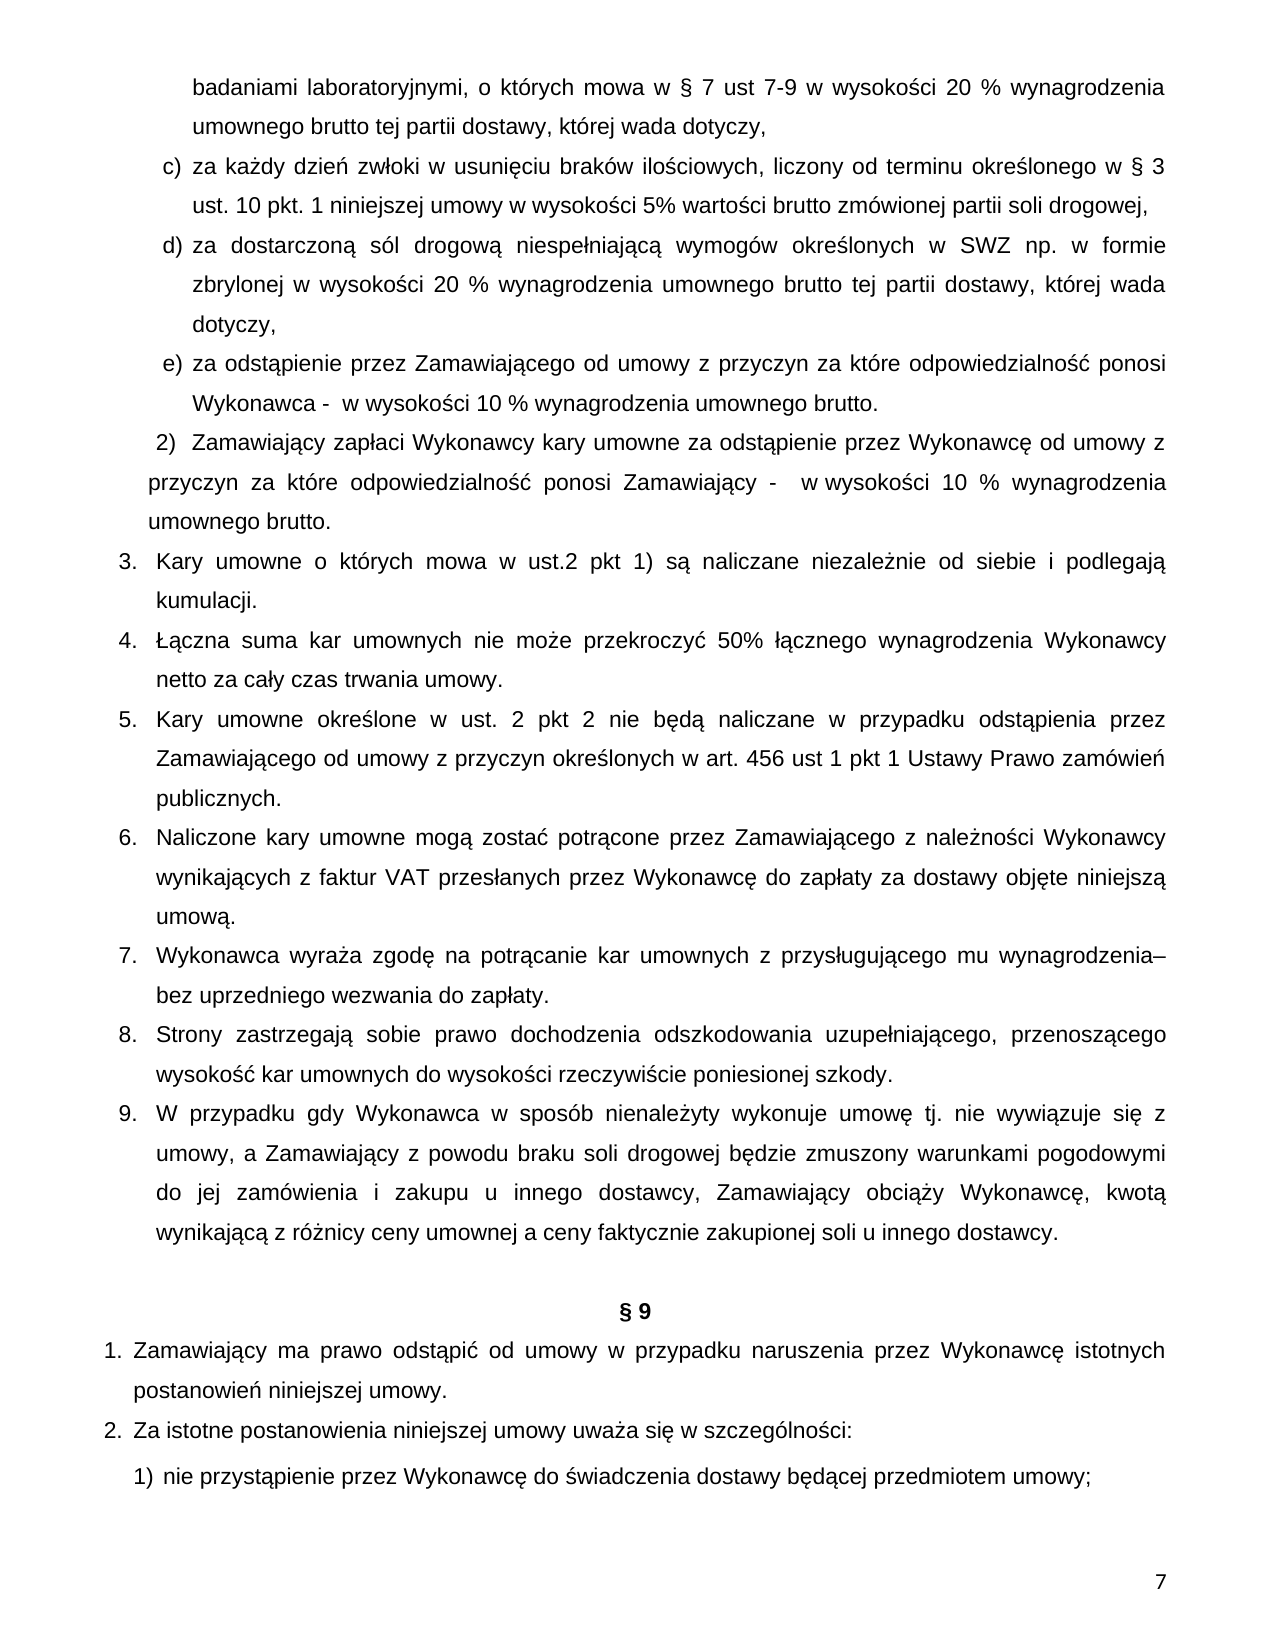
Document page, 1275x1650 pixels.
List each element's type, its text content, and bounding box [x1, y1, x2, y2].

text 2) Zamawiający zapłaci Wykonawcy kary umowne za odstąpienie przez Wykonawcę od umowy z przyczyn za które odpowiedzialność ponosi Zamawiający - w wysokości 10 % wynagrodzenia umownego brutto. [148, 429, 1167, 534]
list Naliczone kary umowne mogą zostać potrącone przez Zamawiającego z należności Wykonawcy wynikających z faktur VAT przesłanych przez Wykonawcę do zapłaty za dostawy objęte niniejszą umową. [118, 824, 1167, 929]
list za każdy dzień zwłoki w usunięciu braków ilościowych, liczony od terminu określonego w § 3 ust. 10 pkt. 1 niniejszej umowy w wysokości 5% wartości brutto zmówionej partii soli drogowej, [162, 153, 1167, 219]
list W przypadku gdy Wykonawca w sposób nienależyty wykonuje umowę tj. nie wywiązuje się z umowy, a Zamawiający z powodu braku soli drogowej będzie zmuszony warunkami pogodowymi do jej zamówienia i zakupu u innego dostawcy, Zamawiający obciąży Wykonawcę, kwotą wynikającą z różnicy ceny umownej a ceny faktycznie zakupionej soli u innego dostawcy. [118, 1100, 1167, 1245]
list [162, 74, 1167, 140]
list Strony zastrzegają sobie prawo dochodzenia odszkodowania uzupełniającego, przenoszącego wysokość kar umownych do wysokości rzeczywiście poniesionej szkody. [118, 1021, 1167, 1087]
list nie przystąpienie przez Wykonawcę do świadczenia dostawy będącej przedmiotem umowy; [133, 1463, 1167, 1490]
list Łączna suma kar umownych nie może przekroczyć 50% łącznego wynagrodzenia Wykonawcy netto za cały czas trwania umowy. [118, 627, 1167, 692]
list za dostarczoną sól drogową niespełniającą wymogów określonych w SWZ np. w formie zbrylonej w wysokości 20 % wynagrodzenia umownego brutto tej partii dostawy, której wada dotyczy, [162, 232, 1167, 337]
list Wykonawca wyraża zgodę na potrącanie kar umownych z przysługującego mu wynagrodzenia– bez uprzedniego wezwania do zapłaty. [118, 942, 1167, 1008]
list Zamawiający ma prawo odstąpić od umowy w przypadku naruszenia przez Wykonawcę istotnych postanowień niniejszej umowy. [103, 1337, 1167, 1403]
text § 9 [103, 1298, 1167, 1324]
list Kary umowne określone w ust. 2 pkt 2 nie będą naliczane w przypadku odstąpienia przez Zamawiającego od umowy z przyczyn określonych w art. 456 ust 1 pkt 1 Ustawy Prawo zamówień publicznych. [118, 706, 1167, 811]
list Za istotne postanowienia niniejszej umowy uważa się w szczególności: [103, 1417, 1167, 1443]
list za odstąpienie przez Zamawiającego od umowy z przyczyn za które odpowiedzialność ponosi Wykonawca - w wysokości 10 % wynagrodzenia umownego brutto. [162, 350, 1167, 416]
list Kary umowne o których mowa w ust.2 pkt 1) są naliczane niezależnie od siebie i podlegają kumulacji. [118, 548, 1167, 613]
